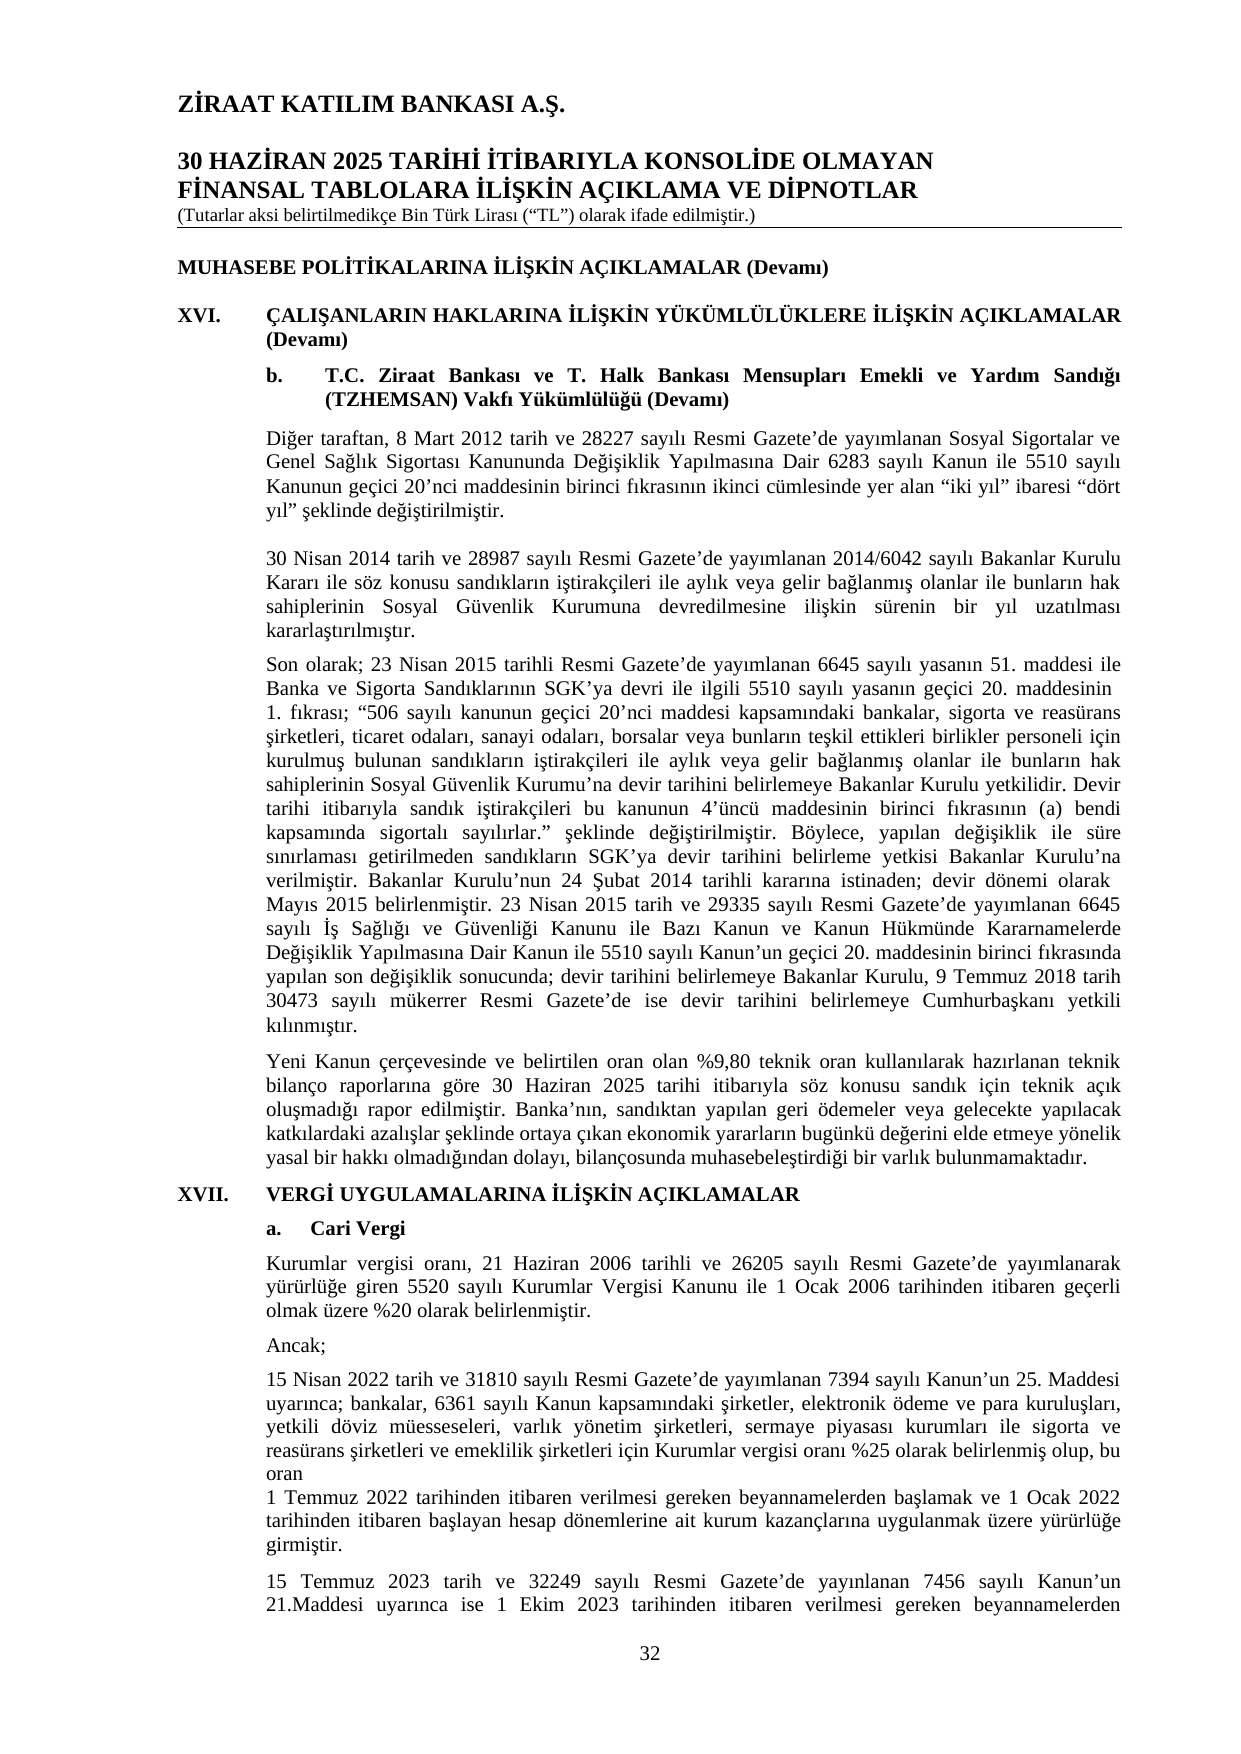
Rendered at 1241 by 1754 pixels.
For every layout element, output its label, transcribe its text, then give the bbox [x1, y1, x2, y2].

text 15 Nisan 2022 tarih ve 31810 sayılı Resmi Gazete’de yayımlanan 7394 sayılı Kanun’un 25. Maddesi uyarınca; bankalar, 6361 sayılı Kanun kapsamındaki şirketler, elektronik ödeme ve para kuruluşları, yetkili döviz müesseseleri, varlık yönetim şirketleri, sermaye piyasası kurumları ile sigorta ve reasürans şirketleri ve emeklilik şirketleri için Kurumlar vergisi oranı %25 olarak belirlenmiş olup, bu oran 1 Temmuz 2022 tarihinden itibaren verilmesi gereken beyannamelerden başlamak ve 1 Ocak 2022 tarihinden itibaren başlayan hesap dönemlerine ait kurum kazançlarına uygulanmak üzere yürürlüğe girmiştir. [266, 1368, 1122, 1556]
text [266, 1569, 1122, 1616]
text Kurumlar vergisi oranı, 21 Haziran 2006 tarihli ve 26205 sayılı Resmi Gazete’de yayımlanarak yürürlüğe giren 5520 sayılı Kurumlar Vergisi Kanunu ile 1 Ocak 2006 tarihinden itibaren geçerli olmak üzere %20 olarak belirlenmiştir. [266, 1252, 1122, 1322]
text Yeni Kanun çerçevesinde ve belirtilen oran olan %9,80 teknik oran kullanılarak hazırlanan teknik bilanço raporlarına göre 30 Haziran 2025 tarihi itibarıyla söz konusu sandık için teknik açık oluşmadığı rapor edilmiştir. Banka’nın, sandıktan yapılan geri ödemeler veya gelecekte yapılacak katkılardaki azalışlar şeklinde ortaya çıkan ekonomik yararların bugünkü değerini elde etmeye yönelik yasal bir hakkı olmadığından dolayı, bilançosunda muhasebeleştirdiği bir varlık bulunmamaktadır. [266, 1048, 1122, 1169]
text MUHASEBE POLİTİKALARINA İLİŞKİN AÇIKLAMALAR (Devamı) [177, 255, 1122, 279]
text Son olarak; 23 Nisan 2015 tarihli Resmi Gazete’de yayımlanan 6645 sayılı yasanın 51. maddesi ile Banka ve Sigorta Sandıklarının SGK’ya devri ile ilgili 5510 sayılı yasanın geçici 20. maddesinin 1. fıkrası; “506 sayılı kanunun geçici 20’nci maddesi kapsamındaki bankalar, sigorta ve reasürans şirketleri, ticaret odaları, sanayi odaları, borsalar veya bunların teşkil ettikleri birlikler personeli için kurulmuş bulunan sandıkların iştirakçileri ile aylık veya gelir bağlanmış olanlar ile bunların hak sahiplerinin Sosyal Güvenlik Kurumu’na devir tarihini belirlemeye Bakanlar Kurulu yetkilidir. Devir tarihi itibarıyla sandık iştirakçileri bu kanunun 4’üncü maddesinin birinci fıkrasının (a) bendi kapsamında sigortalı sayılırlar.” şeklinde değiştirilmiştir. Böylece, yapılan değişiklik ile süre sınırlaması getirilmeden sandıkların SGK’ya devir tarihini belirleme yetkisi Bakanlar Kurulu’na verilmiştir. Bakanlar Kurulu’nun 24 Şubat 2014 tarihli kararına istinaden; devir dönemi olarak Mayıs 2015 belirlenmiştir. 23 Nisan 2015 tarih ve 29335 sayılı Resmi Gazete’de yayımlanan 6645 sayılı İş Sağlığı ve Güvenliği Kanunu ile Bazı Kanun ve Kanun Hükmünde Kararnamelerde Değişiklik Yapılmasına Dair Kanun ile 5510 sayılı Kanun’un geçici 20. maddesinin birinci fıkrasında yapılan son değişiklik sonucunda; devir tarihini belirlemeye Bakanlar Kurulu, 9 Temmuz 2018 tarih 30473 sayılı mükerrer Resmi Gazete’de ise devir tarihini belirlemeye Cumhurbaşkanı yetkili kılınmıştır. [266, 652, 1122, 1037]
text Ancak; [266, 1333, 1122, 1357]
text Diğer taraftan, 8 Mart 2012 tarih ve 28227 sayılı Resmi Gazete’de yayımlanan Sosyal Sigortalar ve Genel Sağlık Sigortası Kanununda Değişiklik Yapılmasına Dair 6283 sayılı Kanun ile 5510 sayılı Kanunun geçici 20’nci maddesinin birinci fıkrasının ikinci cümlesinde yer alan “iki yıl” ibaresi “dört yıl” şeklinde değiştirilmiştir. [266, 425, 1122, 522]
text 30 Nisan 2014 tarih ve 28987 sayılı Resmi Gazete’de yayımlanan 2014/6042 sayılı Bakanlar Kurulu Kararı ile söz konusu sandıkların iştirakçileri ile aylık veya gelir bağlanmış olanlar ile bunların hak sahiplerinin Sosyal Güvenlik Kurumuna devredilmesine ilişkin sürenin bir yıl uzatılması kararlaştırılmıştır. [266, 546, 1122, 642]
text XVI. ÇALIŞANLARIN HAKLARINA İLİŞKİN YÜKÜMLÜLÜKLERE İLİŞKİN AÇIKLAMALAR (Devamı) [177, 303, 1122, 351]
list Cari Vergi [266, 1217, 1122, 1240]
text XVII. VERGİ UYGULAMALARINA İLİŞKİN AÇIKLAMALAR [177, 1183, 1122, 1206]
list T.C. Ziraat Bankası ve T. Halk Bankası Mensupları Emekli ve Yardım Sandığı (TZHEMSAN) Vakfı Yükümlülüğü (Devamı) [266, 363, 1122, 411]
